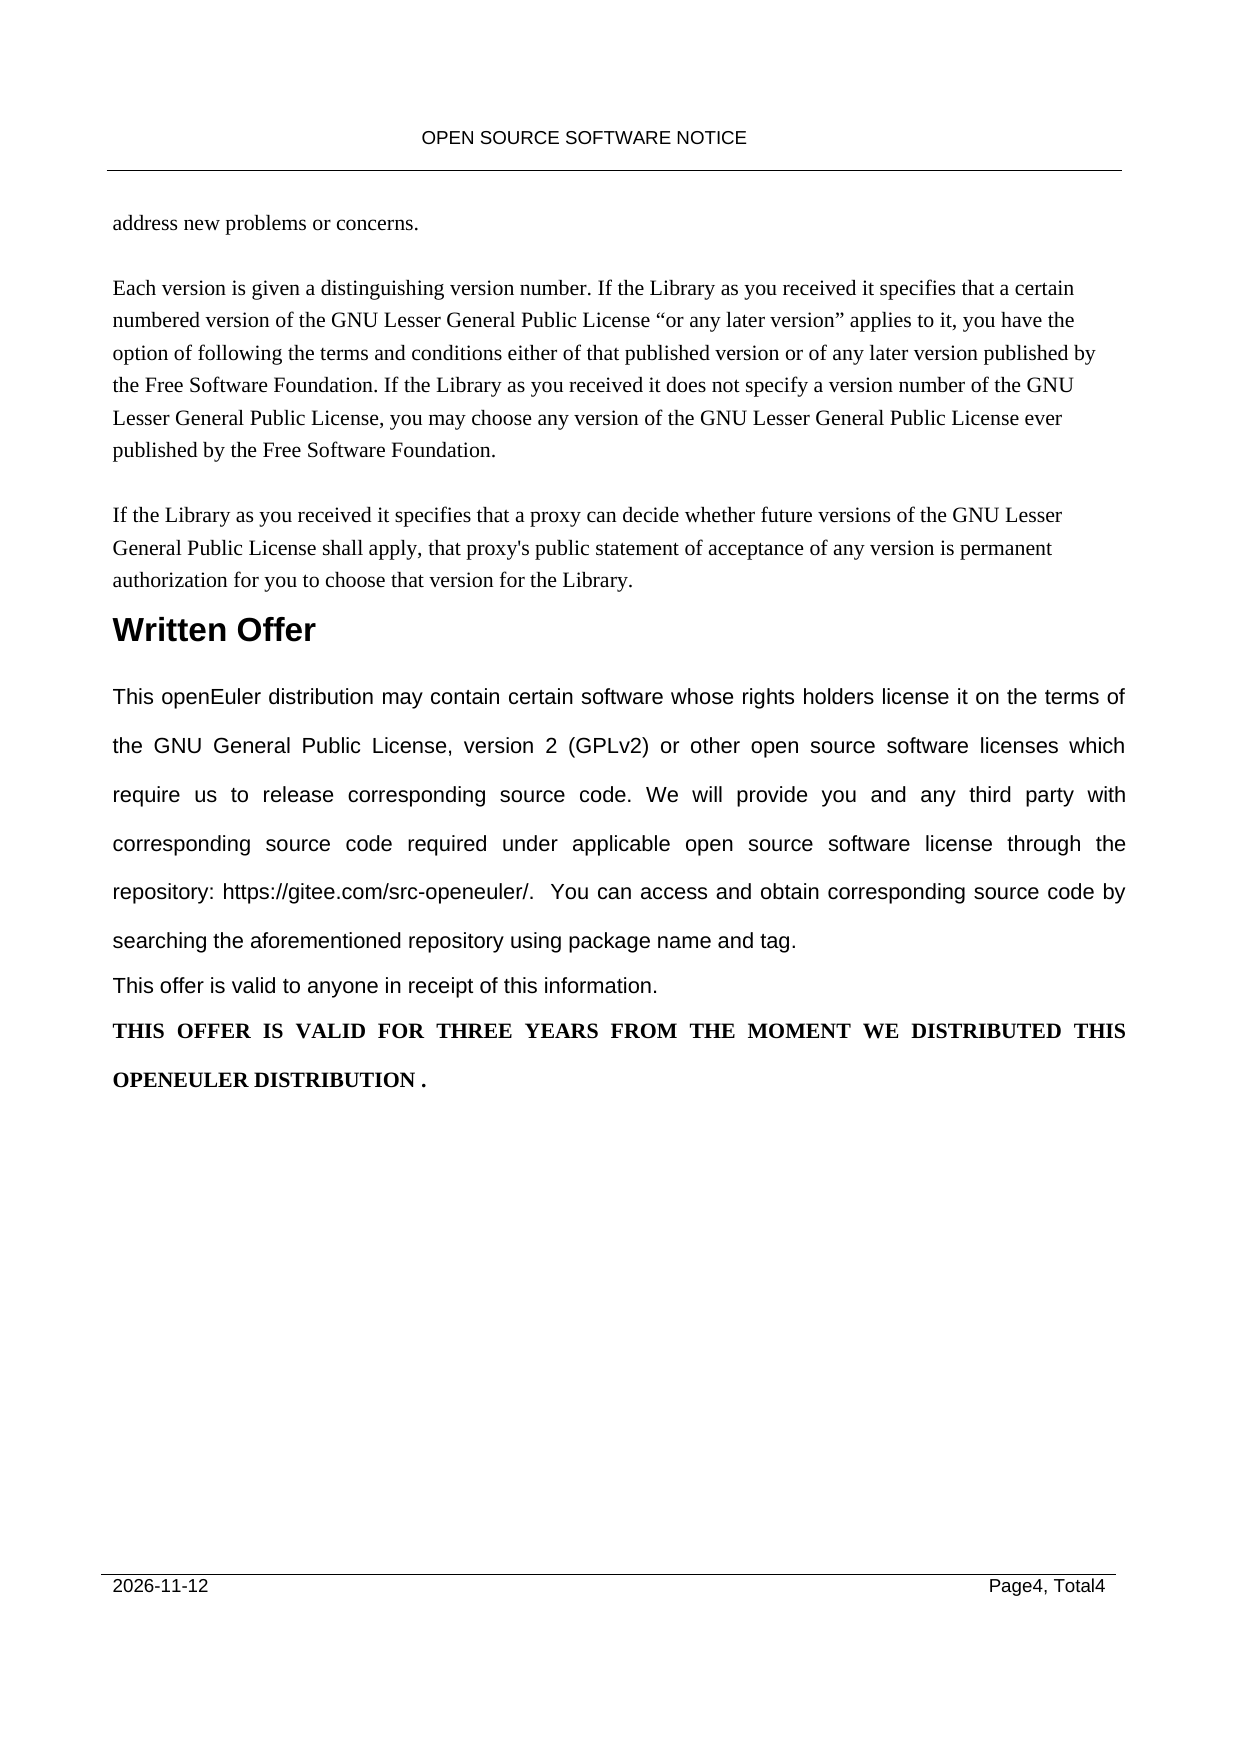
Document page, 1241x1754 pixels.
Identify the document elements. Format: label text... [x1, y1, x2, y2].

text This offer is valid to anyone in receipt of this information. [112, 969, 1128, 1002]
text THIS OFFER IS VALID FOR THREE YEARS FROM THE MOMENT WE DISTRIBUTED THIS OPENEULER DISTRIBUTION . [112, 1014, 1128, 1096]
text This openEuler distribution may contain certain software whose rights holders license it on the terms of the GNU General Public License, version 2 (GPLv2) or other open source software licenses which require us to release corresponding source code. We will provide you and any third party with corresponding source code required under applicable open source software license through the repository: https://gitee.com/src-openeuler/. You can access and obtain corresponding source code by searching the aforementioned repository using package name and tag. [112, 681, 1128, 957]
text Written Offer [112, 596, 1128, 661]
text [112, 206, 1128, 596]
